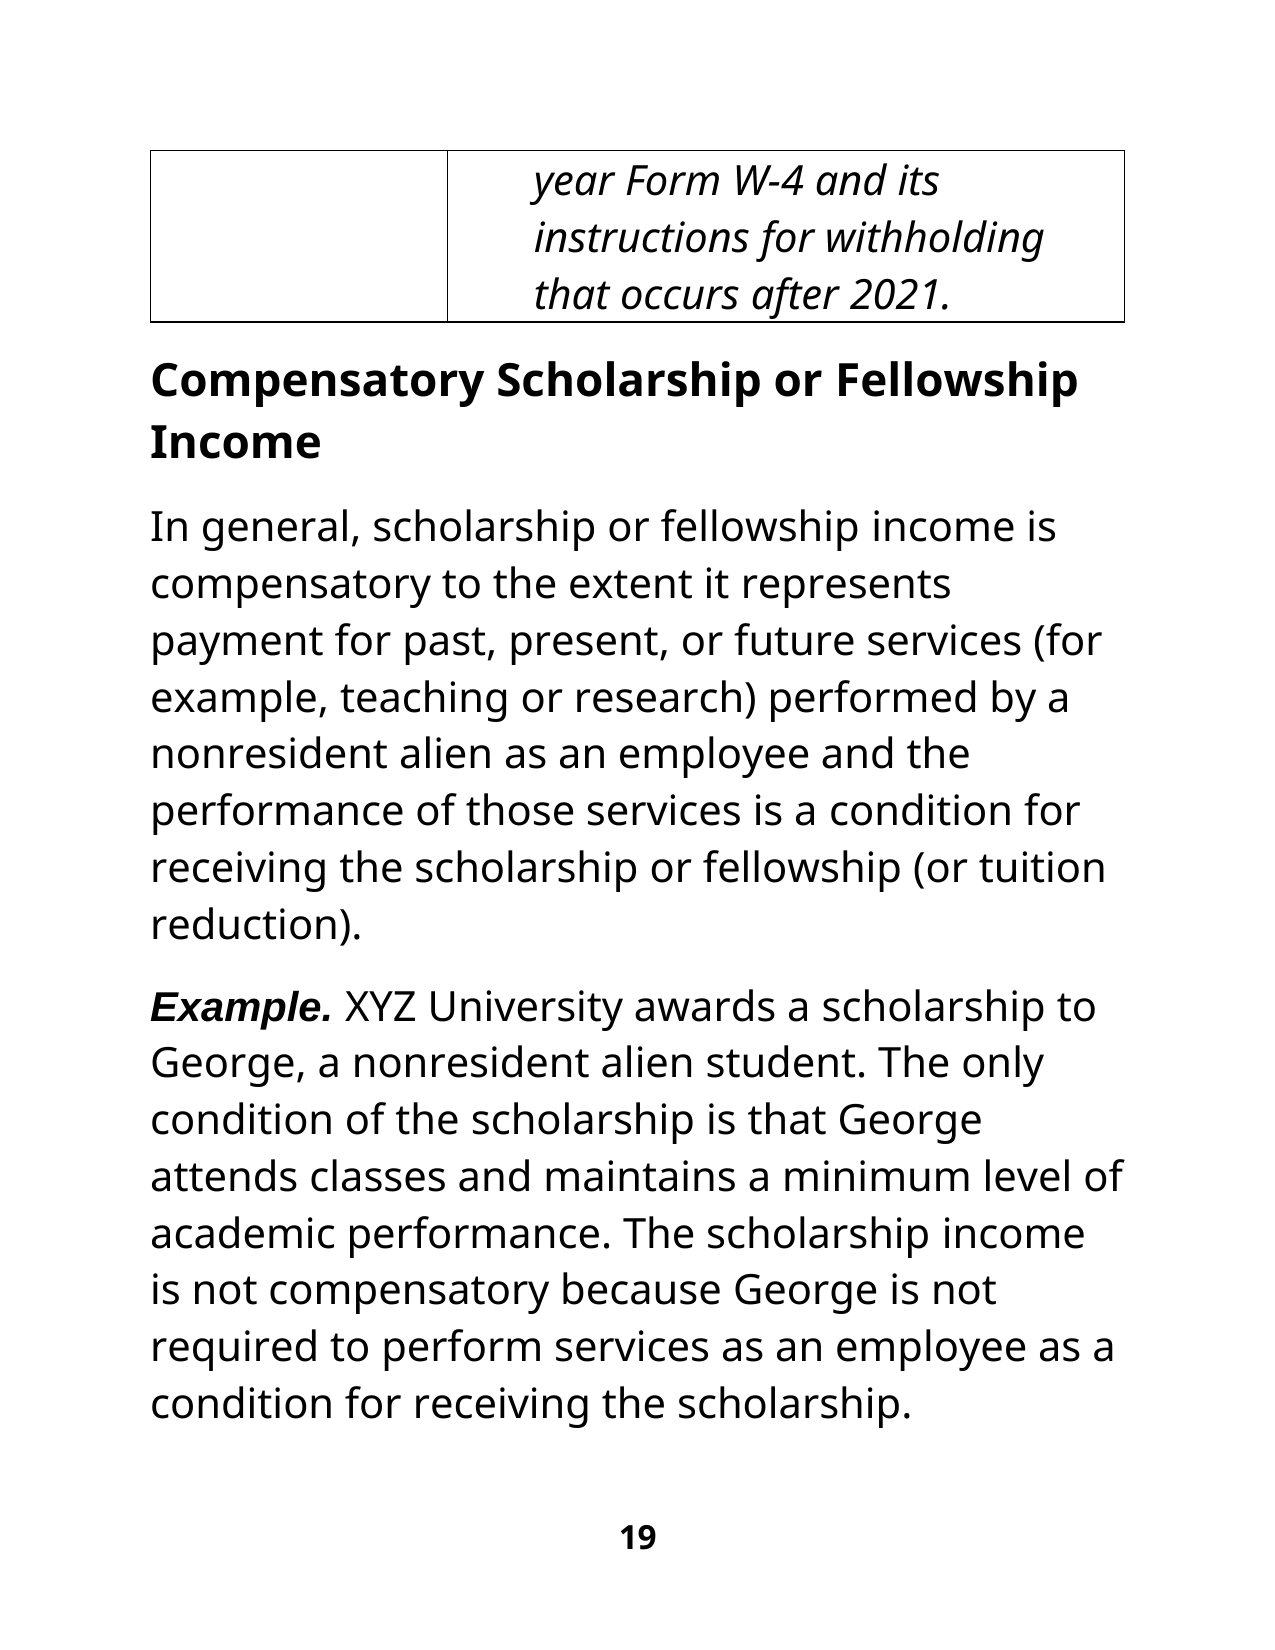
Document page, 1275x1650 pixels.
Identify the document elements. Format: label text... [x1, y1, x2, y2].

text In general, scholarship or fellowship income is compensatory to the extent it represents payment for past, present, or future services (for example, teaching or research) performed by a nonresident alien as an employee and the performance of those services is a condition for receiving the scholarship or fellowship (or tuition reduction). [150, 497, 1125, 951]
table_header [448, 151, 1124, 321]
text Example. XYZ University awards a scholarship to George, a nonresident alien student. The only condition of the scholarship is that George attends classes and maintains a minimum level of academic performance. The scholarship income is not compensatory because George is not required to perform services as an employee as a condition for receiving the scholarship. [150, 976, 1125, 1431]
subtitle Compensatory Scholarship or Fellowship Income [150, 347, 1125, 472]
table_header [151, 151, 447, 321]
